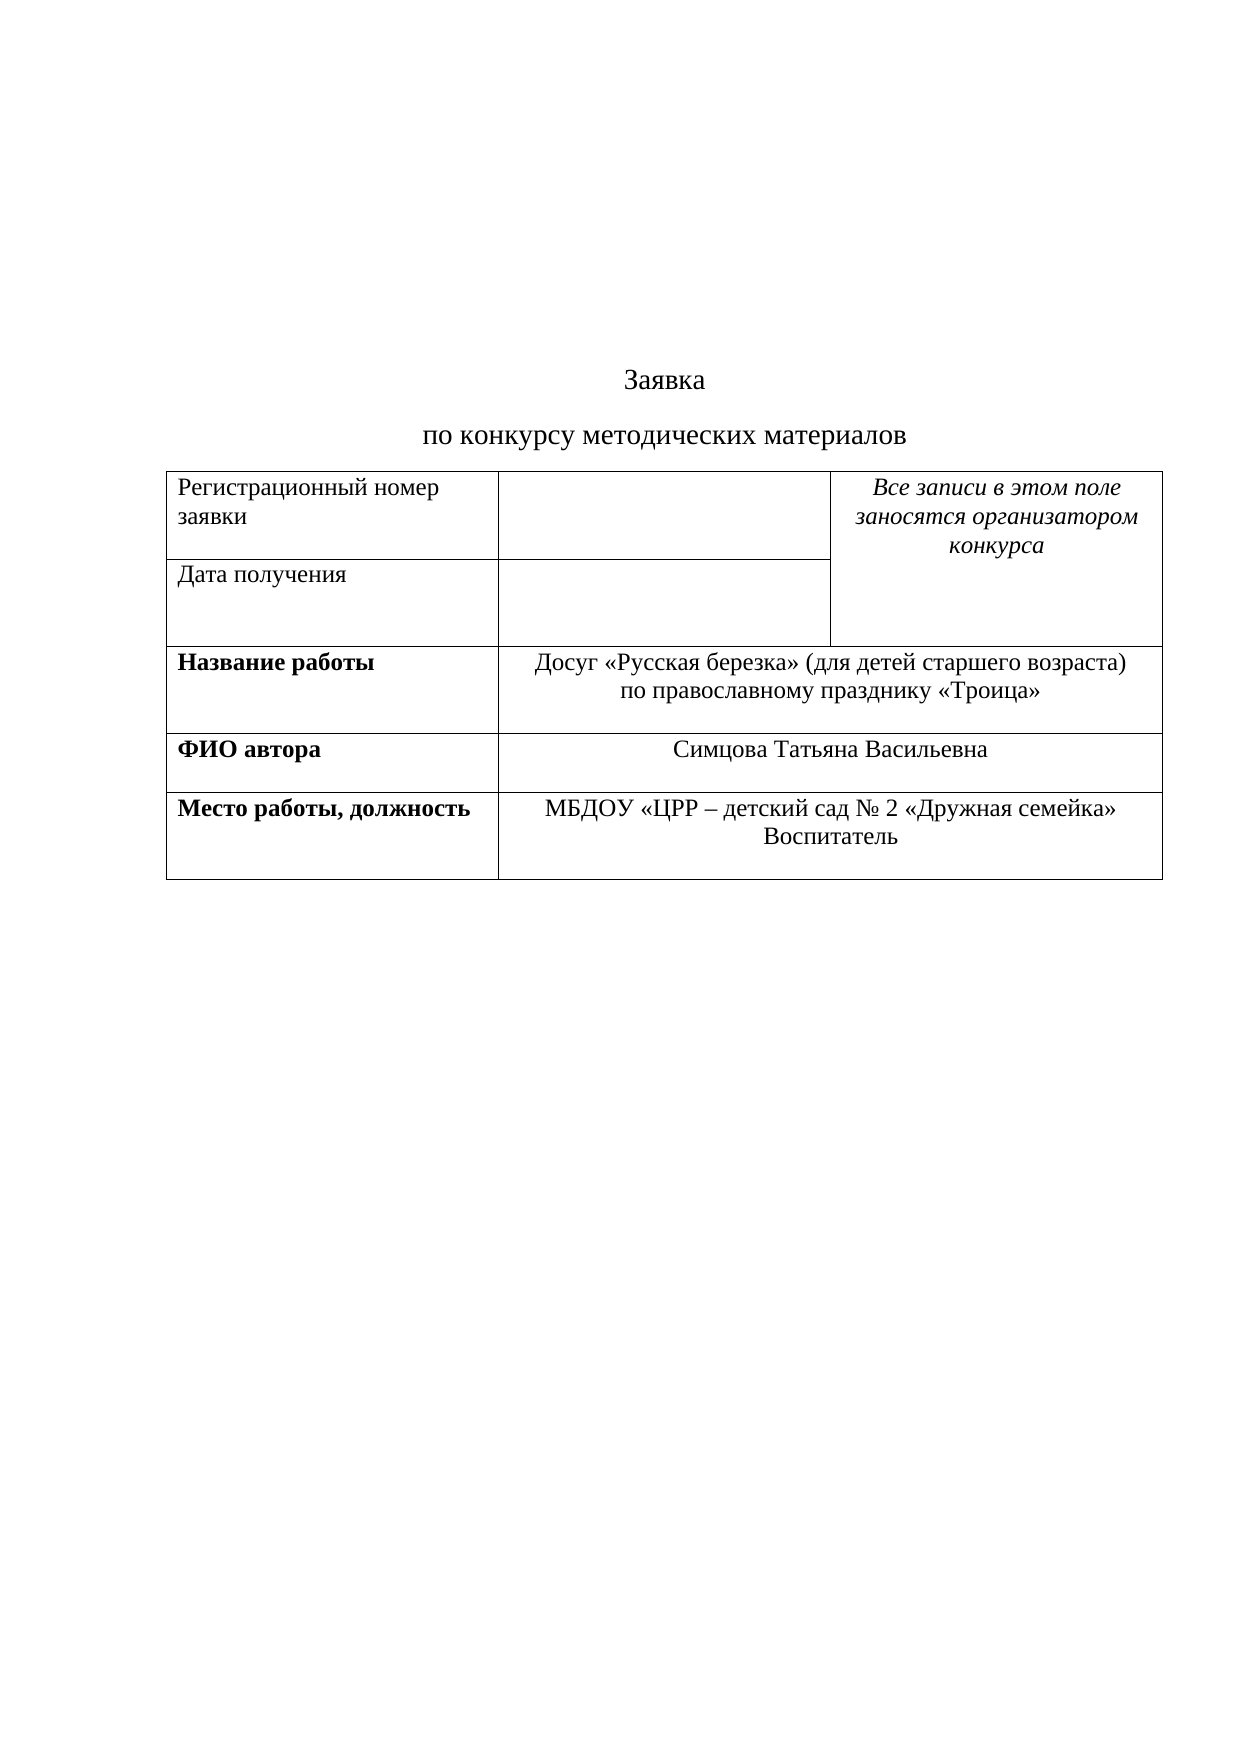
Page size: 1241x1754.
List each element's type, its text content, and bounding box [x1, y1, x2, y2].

table_cell ФИО автора [167, 734, 498, 792]
text по конкурсу методических материалов [177, 417, 1152, 450]
table_header [499, 472, 830, 558]
table_cell Симцова Татьяна Васильевна [499, 734, 1162, 792]
table_cell МБДОУ «ЦРР – детский сад № 2 «Дружная семейка» Воспитатель [499, 793, 1162, 879]
table_cell Досуг «Русская березка» (для детей старшего возраста) по православному празднику «Троица» [499, 647, 1162, 733]
table_header Все записи в этом поле заносятся организатором конкурса [831, 472, 1162, 646]
table_cell Место работы, должность [167, 793, 498, 879]
text Заявка [177, 362, 1152, 396]
table_cell Название работы [167, 647, 498, 733]
table_cell [499, 560, 830, 646]
table_header Регистрационный номер заявки [167, 472, 498, 558]
table_cell Дата получения [167, 560, 498, 646]
